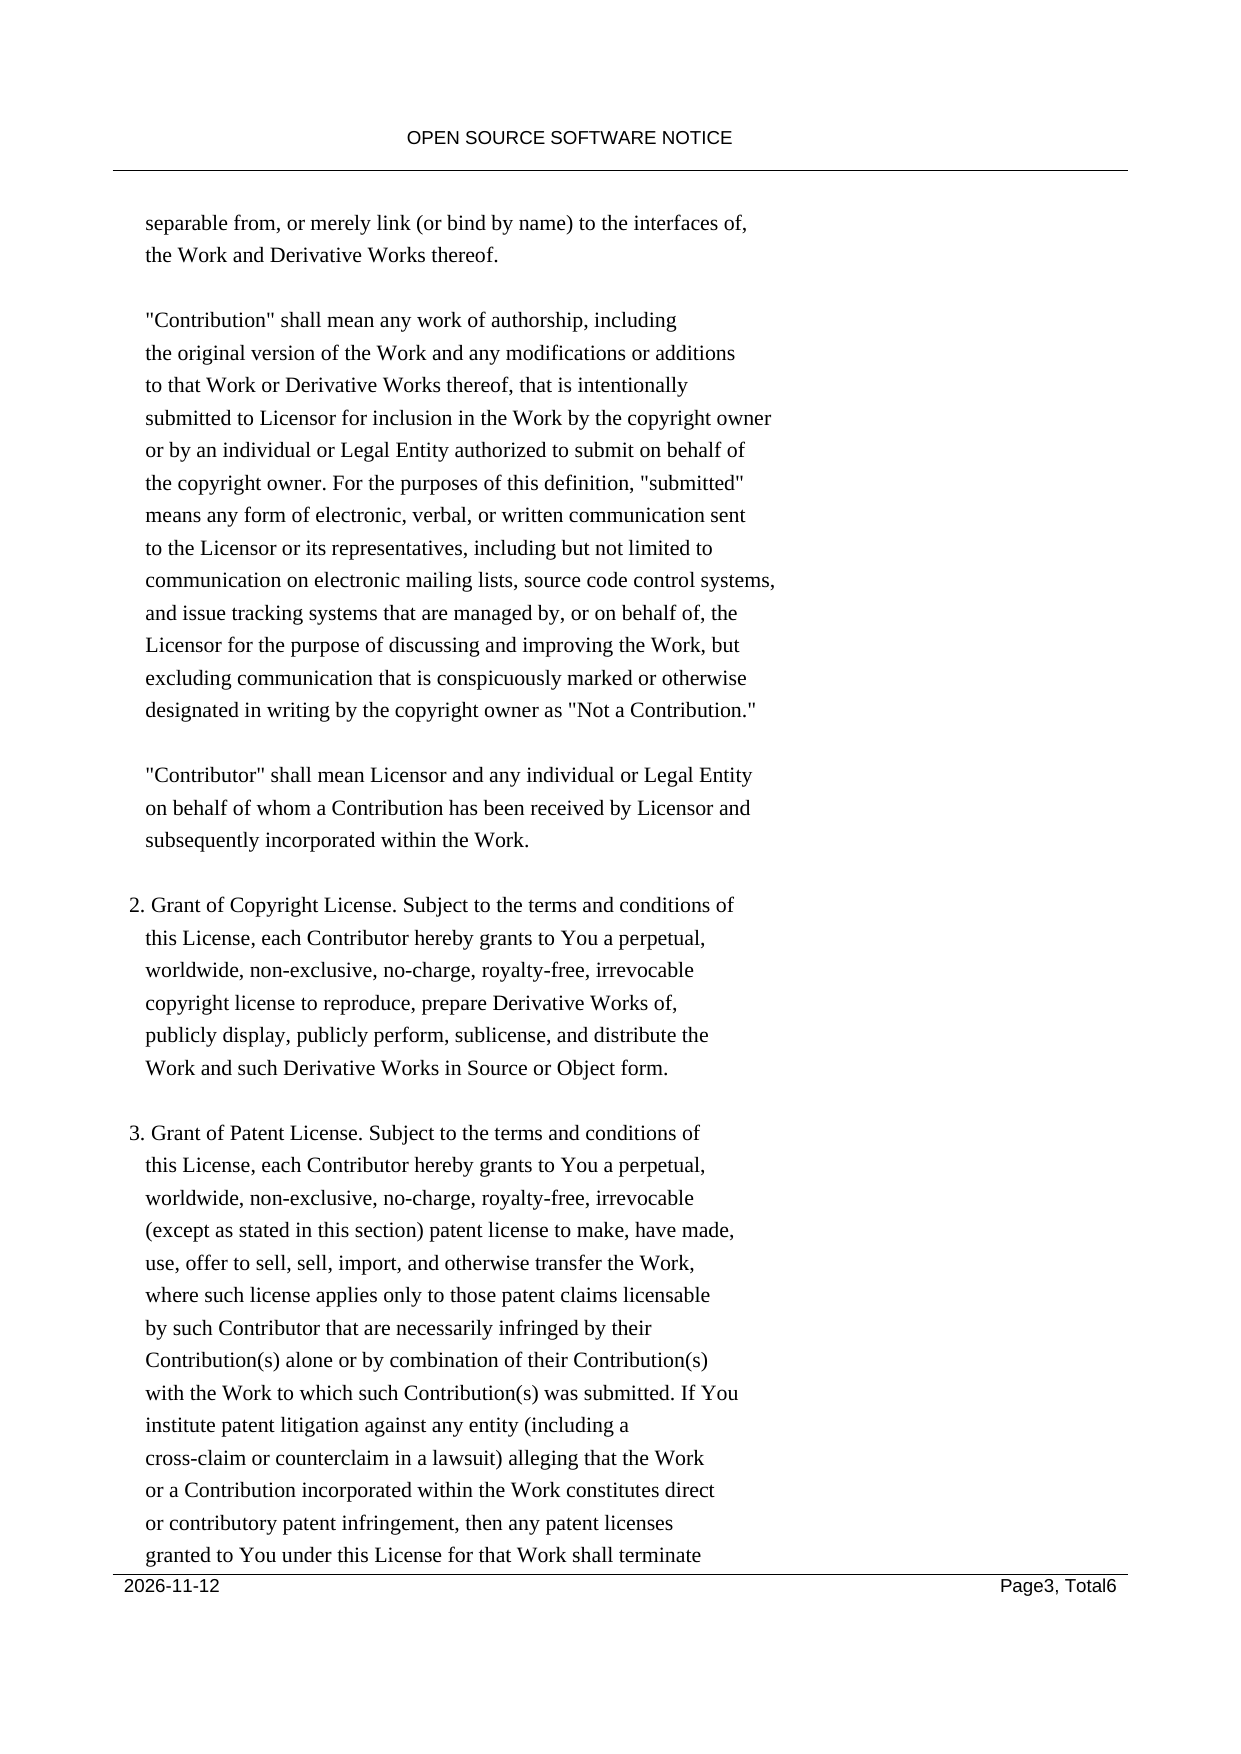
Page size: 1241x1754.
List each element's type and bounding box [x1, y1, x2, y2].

text [112, 206, 1128, 1571]
